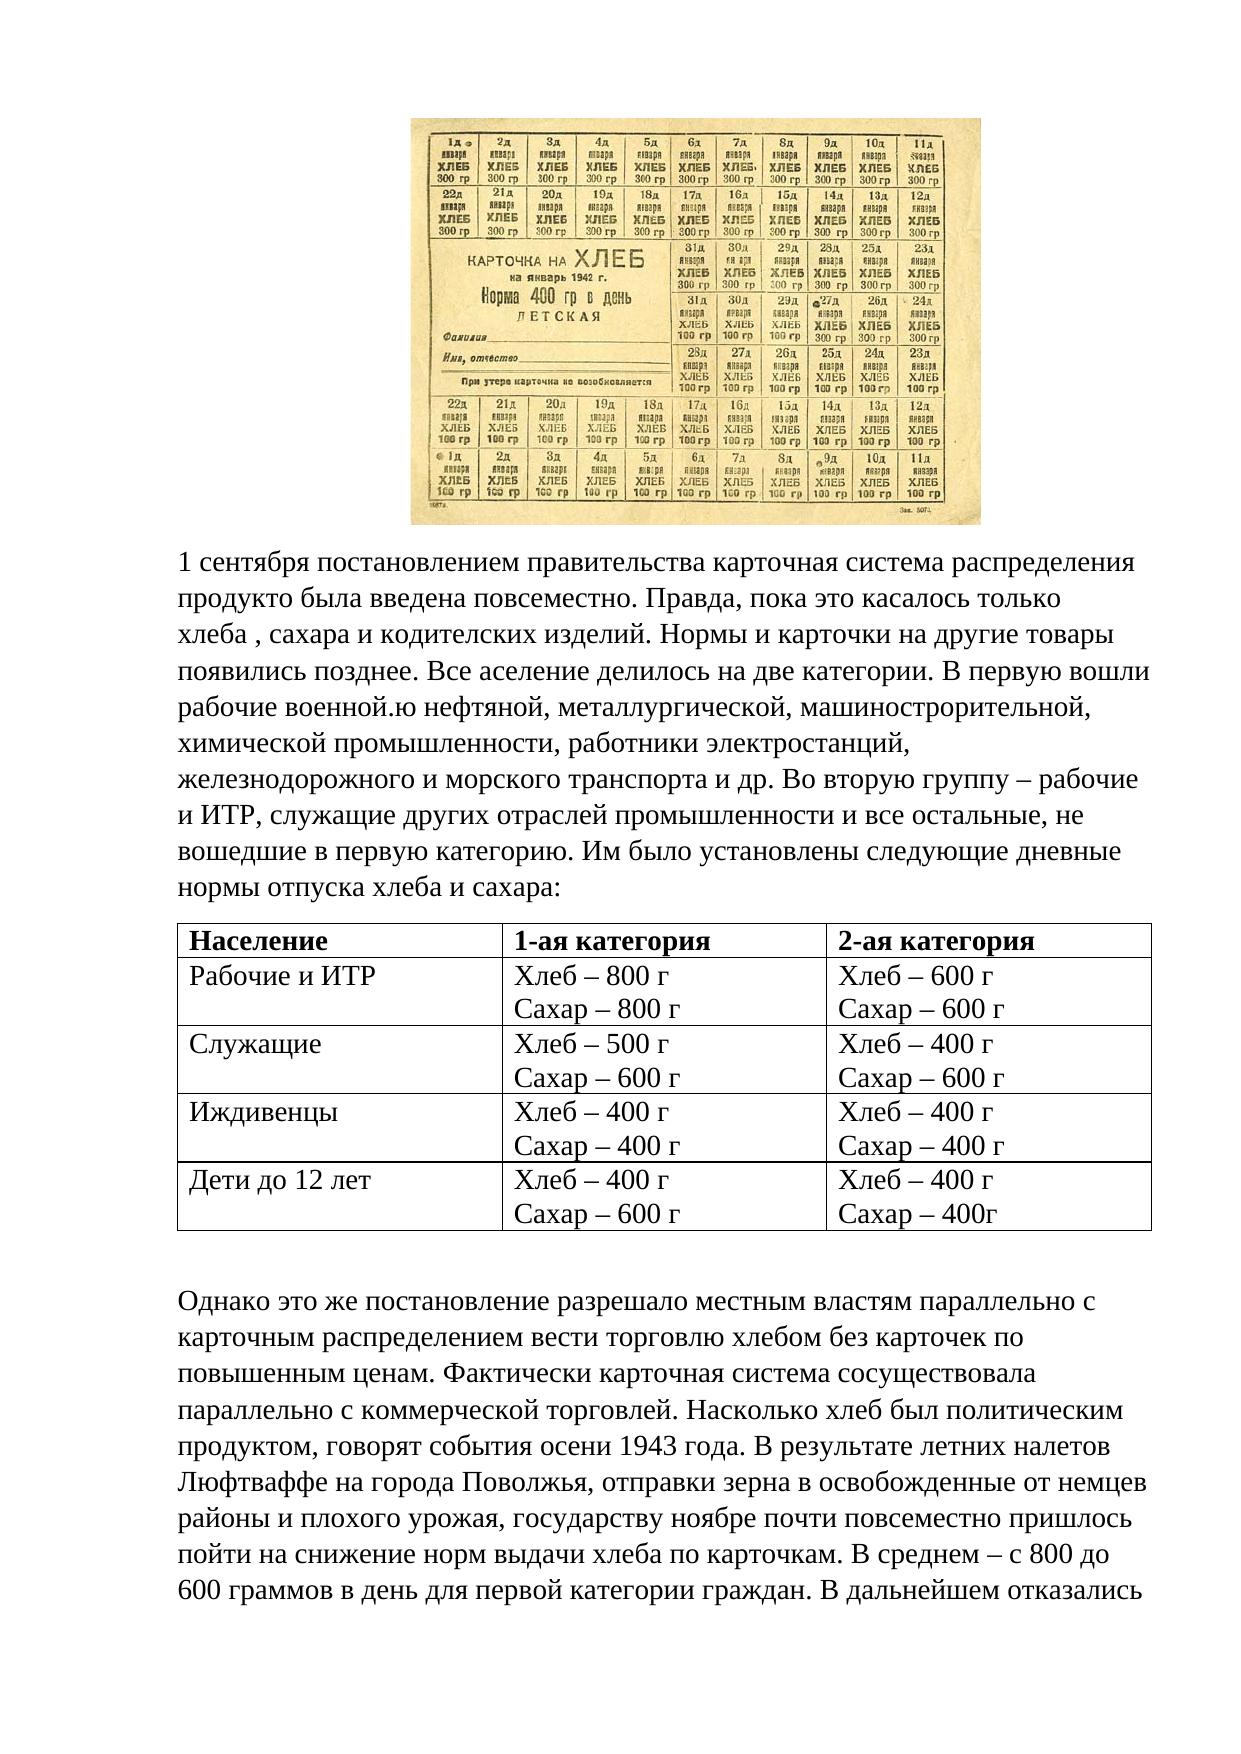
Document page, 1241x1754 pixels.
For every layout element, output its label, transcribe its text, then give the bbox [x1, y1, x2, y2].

table_cell Дети до 12 лет [178, 1163, 502, 1229]
table_cell Хлеб – 400 г Сахар – 400г [827, 1163, 1151, 1229]
table_header 2-ая категория [827, 924, 1151, 957]
table_cell Иждивенцы [178, 1094, 502, 1161]
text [177, 1283, 1152, 1606]
table_header Население [178, 924, 502, 957]
table_cell Хлеб – 600 г Сахар – 600 г [827, 958, 1151, 1025]
table_header 1-ая категория [503, 924, 826, 957]
table_cell Хлеб – 400 г Сахар – 600 г [503, 1163, 826, 1229]
table_cell Служащие [178, 1026, 502, 1093]
table_cell Хлеб – 400 г Сахар – 600 г [827, 1026, 1151, 1093]
table_cell Хлеб – 400 г Сахар – 400 г [827, 1094, 1151, 1161]
table_cell Хлеб – 500 г Сахар – 600 г [503, 1026, 826, 1093]
table_cell Хлеб – 400 г Сахар – 400 г [503, 1094, 826, 1161]
table_cell Хлеб – 800 г Сахар – 800 г [503, 958, 826, 1025]
text 1 сентября постановлением правительства карточная система распределения продукто была введена повсеместно. Правда, пока это касалось только хлеба , сахара и кодителских изделий. Нормы и карточки на другие товары появились позднее. Все аселение делилось на две категории. В первую вошли рабочие военной.ю нефтяной, металлургической, машинострорительной, химической промышленности, работники электростанций, железнодорожного и морского транспорта и др. Во вторую группу – рабочие и ИТР, служащие других отраслей промышленности и все остальные, не вошедшие в первую категорию. Им было установлены следующие дневные нормы отпуска хлеба и сахара: [177, 544, 1152, 903]
picture [410, 118, 981, 525]
table_cell Рабочие и ИТР [178, 958, 502, 1025]
